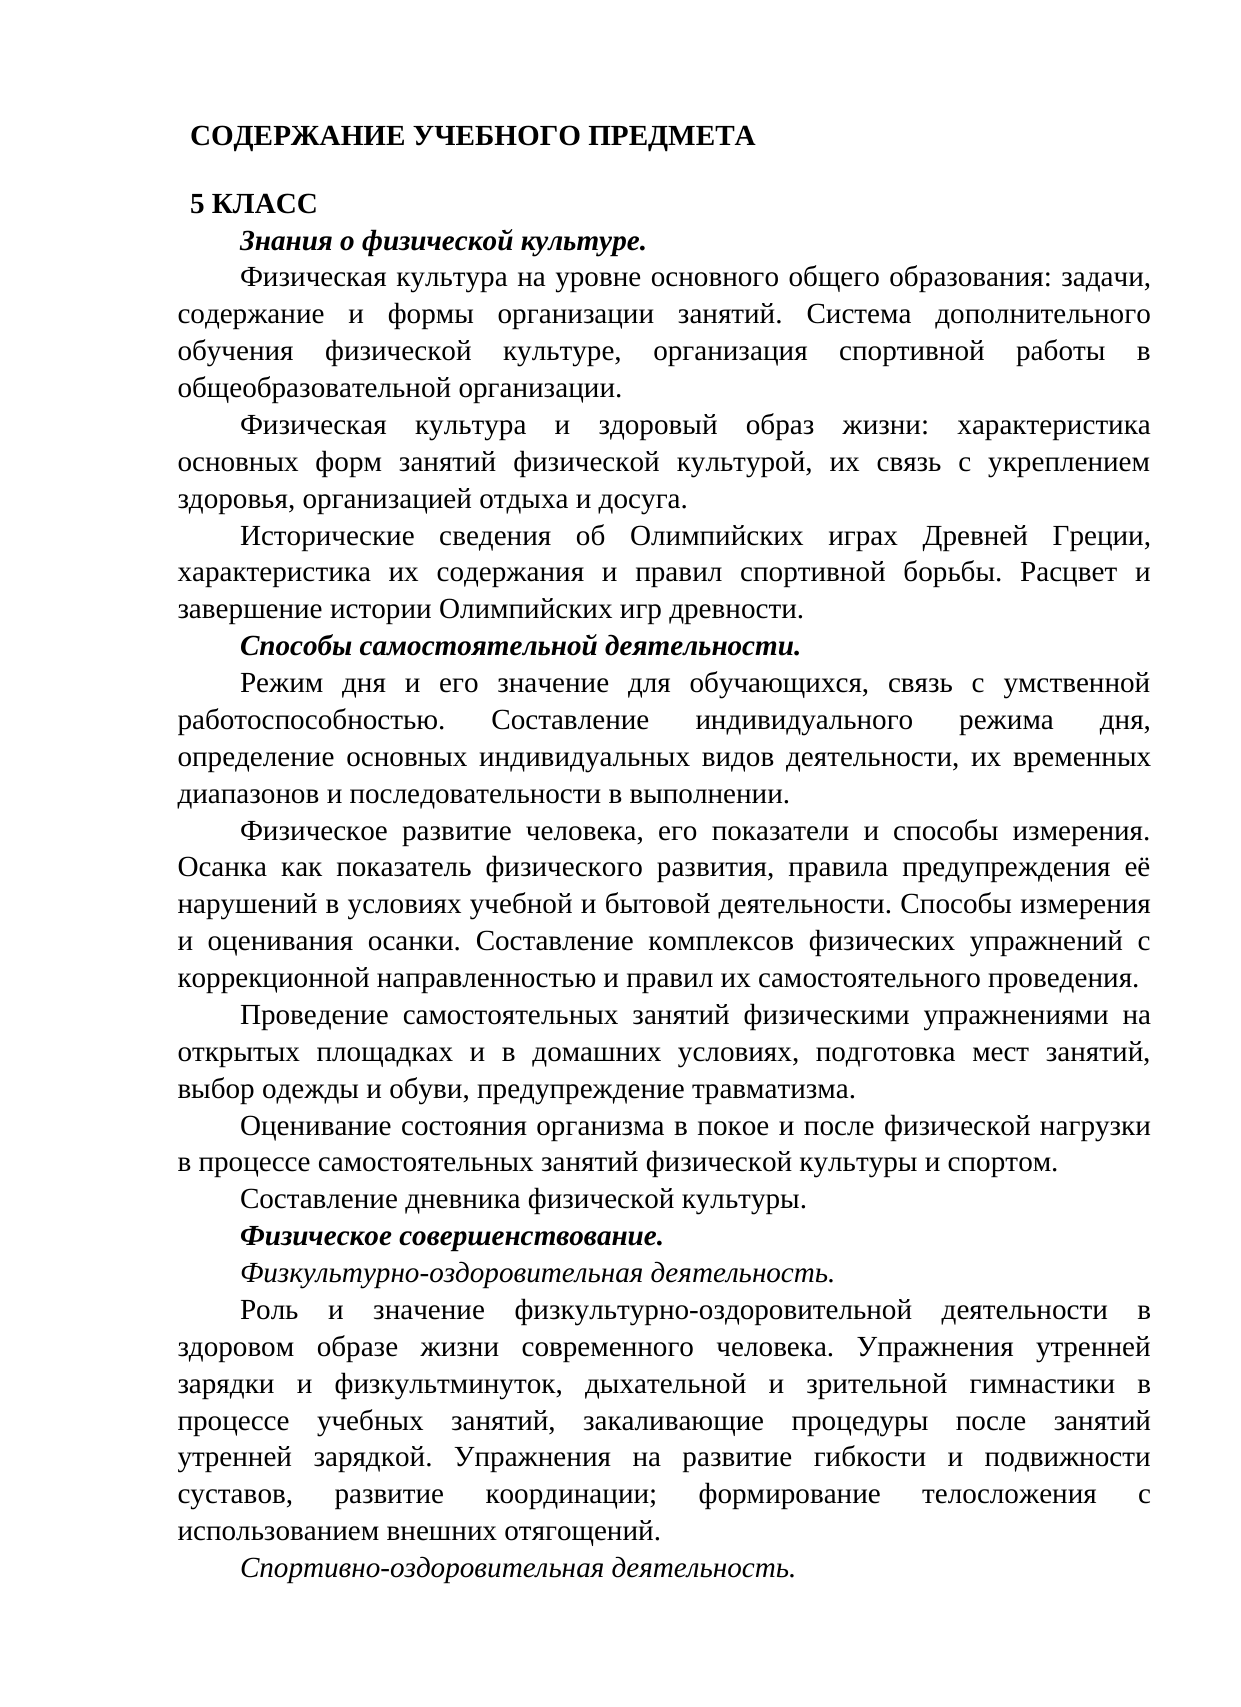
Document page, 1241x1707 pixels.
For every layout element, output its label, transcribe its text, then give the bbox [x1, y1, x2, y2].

text Составление дневника физической культуры. [177, 1181, 1152, 1215]
text ​СОДЕРЖАНИЕ УЧЕБНОГО ПРЕДМЕТА [190, 118, 1152, 152]
text Режим дня и его значение для обучающихся, связь с умственной работоспособностью. Составление индивидуального режима дня, определение основных индивидуальных видов деятельности, их временных диапазонов и последовательности в выполнении. [177, 665, 1152, 809]
text Знания о физической культуре. [177, 223, 1152, 256]
text Физическая культура на уровне основного общего образования: задачи, содержание и формы организации занятий. Система дополнительного обучения физической культуре, организация спортивной работы в общеобразовательной организации. [177, 259, 1152, 404]
text ​5 КЛАСС​ [190, 186, 1152, 219]
text Оценивание состояния организма в покое и после физической нагрузки в процессе самостоятельных занятий физической культуры и спортом. [177, 1108, 1152, 1178]
text Исторические сведения об Олимпийских играх Древней Греции, характеристика их содержания и правил спортивной борьбы. Расцвет и завершение истории Олимпийских игр древности. [177, 518, 1152, 625]
text Физическая культура и здоровый образ жизни: характеристика основных форм занятий физической культурой, их связь с укреплением здоровья, организацией отдыха и досуга. [177, 407, 1152, 514]
text Физическое совершенствование. [177, 1218, 1152, 1252]
text Способы самостоятельной деятельности. [177, 628, 1152, 662]
text Роль и значение физкультурно-оздоровительной деятельности в здоровом образе жизни современного человека. Упражнения утренней зарядки и физкультминуток, дыхательной и зрительной гимнастики в процессе учебных занятий, закаливающие процедуры после занятий утренней зарядкой. Упражнения на развитие гибкости и подвижности суставов, развитие координации; формирование телосложения с использованием внешних отягощений. [177, 1292, 1152, 1547]
text Спортивно-оздоровительная деятельность. [177, 1550, 1152, 1584]
text Физкультурно-оздоровительная деятельность. [177, 1255, 1152, 1289]
text Физическое развитие человека, его показатели и способы измерения. Осанка как показатель физического развития, правила предупреждения её нарушений в условиях учебной и бытовой деятельности. Способы измерения и оценивания осанки. Составление комплексов физических упражнений с коррекционной направленностью и правил их самостоятельного проведения. [177, 813, 1152, 994]
text Проведение самостоятельных занятий физическими упражнениями на открытых площадках и в домашних условиях, подготовка мест занятий, выбор одежды и обуви, предупреждение травматизма. [177, 997, 1152, 1104]
